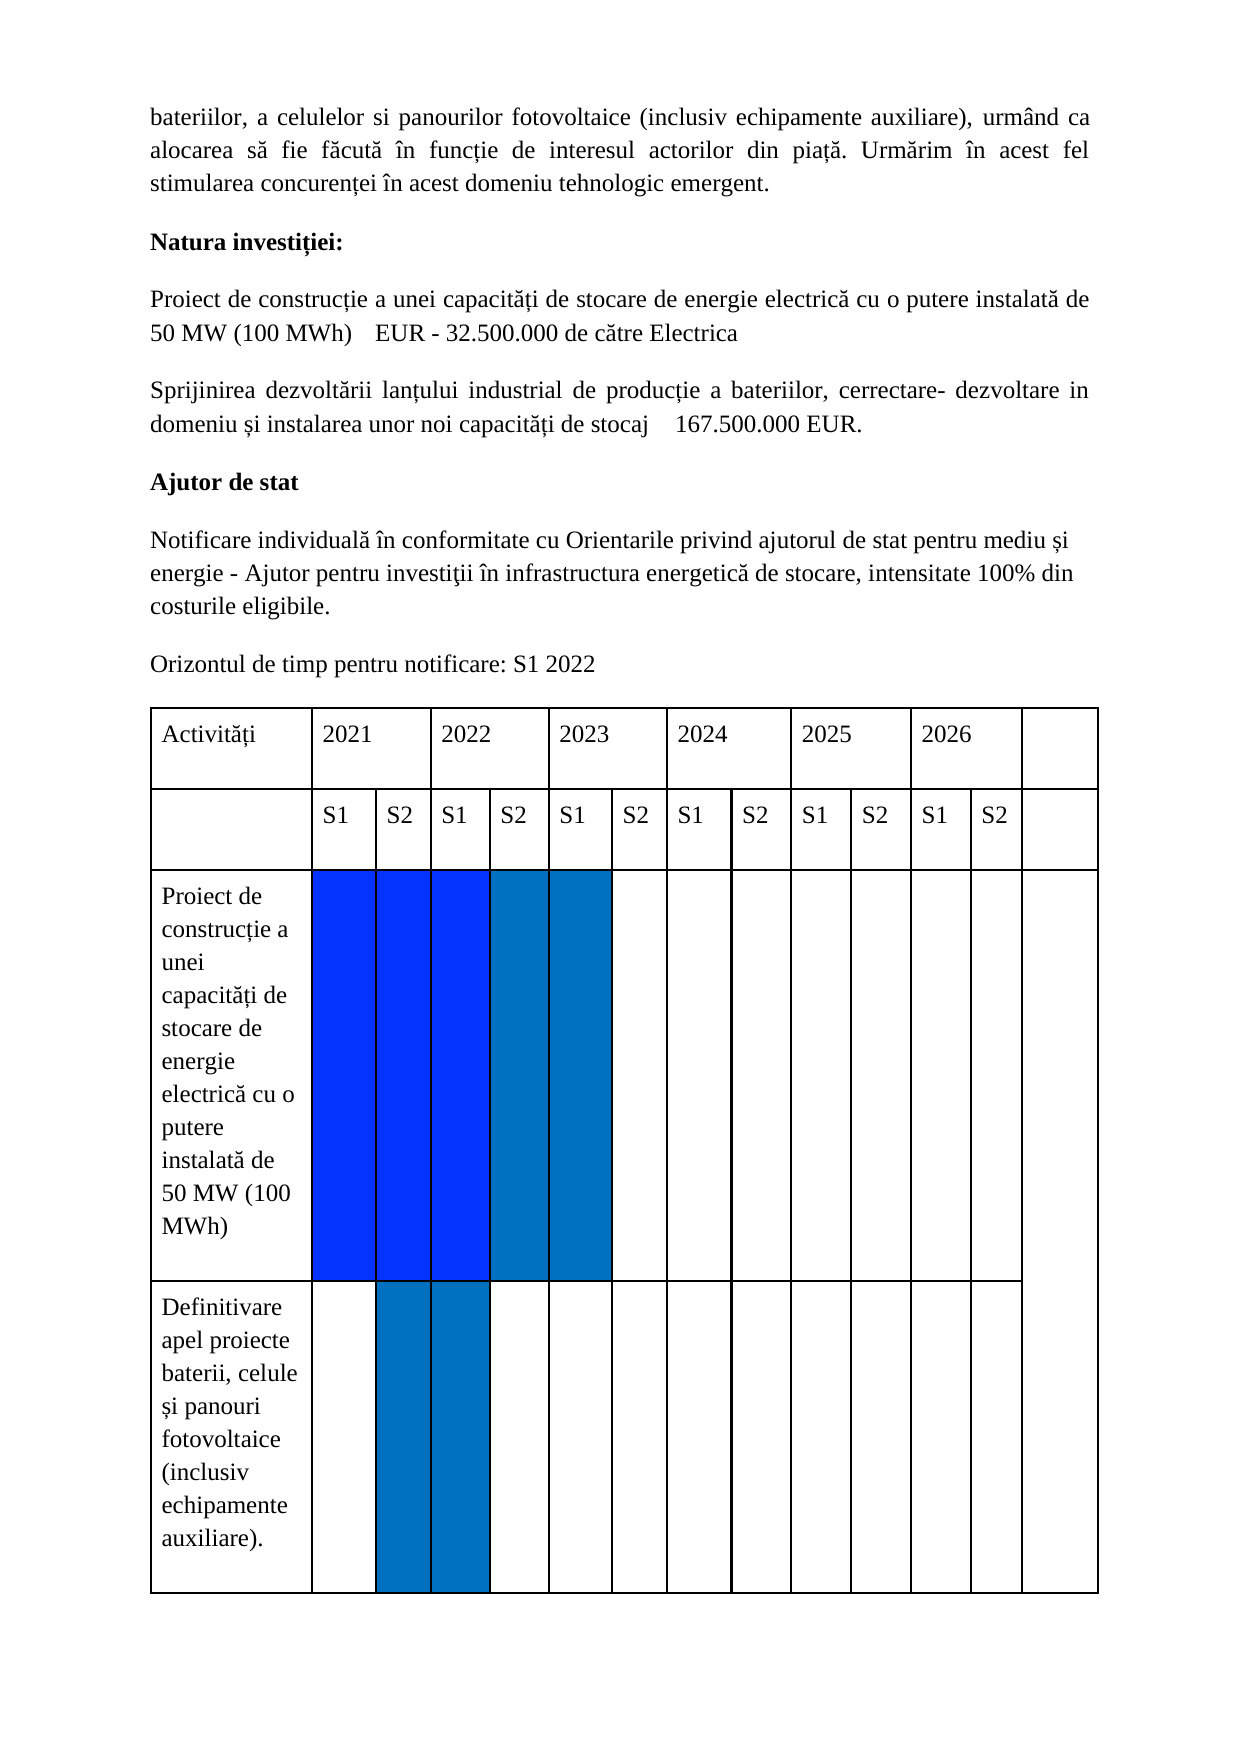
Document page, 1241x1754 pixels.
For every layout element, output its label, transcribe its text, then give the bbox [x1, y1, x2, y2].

table_cell [852, 1282, 910, 1592]
table_header 2025 [792, 709, 910, 788]
table_cell S2 [972, 790, 1021, 869]
table_header 2021 [313, 709, 430, 788]
table_cell [313, 871, 375, 1280]
table_cell [1023, 790, 1097, 869]
table_cell [613, 1282, 666, 1592]
table_cell [852, 871, 910, 1280]
table_cell [313, 1282, 375, 1592]
text Ajutor de stat [150, 467, 1090, 495]
table_cell [912, 871, 970, 1280]
table_cell [792, 1282, 850, 1592]
text Notificare individuală în conformitate cu Orientarile privind ajutorul de stat pentru mediu și energie - Ajutor pentru investiţii în infrastructura energetică de stocare, intensitate 100% din costurile eligibile. [150, 525, 1090, 619]
table_cell [432, 871, 489, 1280]
table_cell S1 [792, 790, 850, 869]
table_header 2022 [432, 709, 548, 788]
table_cell S2 [377, 790, 430, 869]
table_header Activități [152, 709, 311, 788]
text Orizontul de timp pentru notificare: S1 2022 [150, 649, 1090, 677]
table_cell [152, 790, 311, 869]
table_cell S2 [613, 790, 666, 869]
table_cell S1 [668, 790, 730, 869]
table_cell S1 [432, 790, 489, 869]
table_cell [792, 871, 850, 1280]
table_cell S2 [491, 790, 548, 869]
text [150, 102, 1090, 197]
table_header 2024 [668, 709, 790, 788]
table_header 2026 [912, 709, 1021, 788]
table_cell [972, 1282, 1021, 1592]
table_cell [377, 1282, 430, 1592]
table_cell [668, 1282, 730, 1592]
table_cell [491, 1282, 548, 1592]
table_cell [491, 871, 548, 1280]
text Proiect de construcție a unei capacități de stocare de energie electrică cu o putere instalată de 50 MW (100 MWh) EUR - 32.500.000 de către Electrica [150, 284, 1090, 346]
table_cell S2 [852, 790, 910, 869]
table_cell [152, 1282, 311, 1592]
text Sprijinirea dezvoltării lanțului industrial de producție a bateriilor, cerrectare- dezvoltare in domeniu și instalarea unor noi capacități de stocaj 167.500.000 EUR. [150, 376, 1090, 437]
table_cell [972, 871, 1021, 1280]
table_cell [432, 1282, 489, 1592]
table_cell [377, 871, 430, 1280]
table_cell [1023, 871, 1097, 1592]
table_cell [668, 871, 730, 1280]
table_header 2023 [550, 709, 666, 788]
table_cell [550, 871, 611, 1280]
table_cell Proiect de construcție a unei capacități de stocare de energie electrică cu o putere instalată de 50 MW (100 MWh) [152, 871, 311, 1280]
table_cell [733, 1282, 790, 1592]
table_cell S1 [912, 790, 970, 869]
table_cell [613, 871, 666, 1280]
table_cell S1 [550, 790, 611, 869]
table_cell S2 [733, 790, 790, 869]
table_cell S1 [313, 790, 375, 869]
table_header [1023, 709, 1097, 788]
text Natura investiției: [150, 227, 1090, 255]
table_cell [550, 1282, 611, 1592]
table_cell [912, 1282, 970, 1592]
table_cell [733, 871, 790, 1280]
